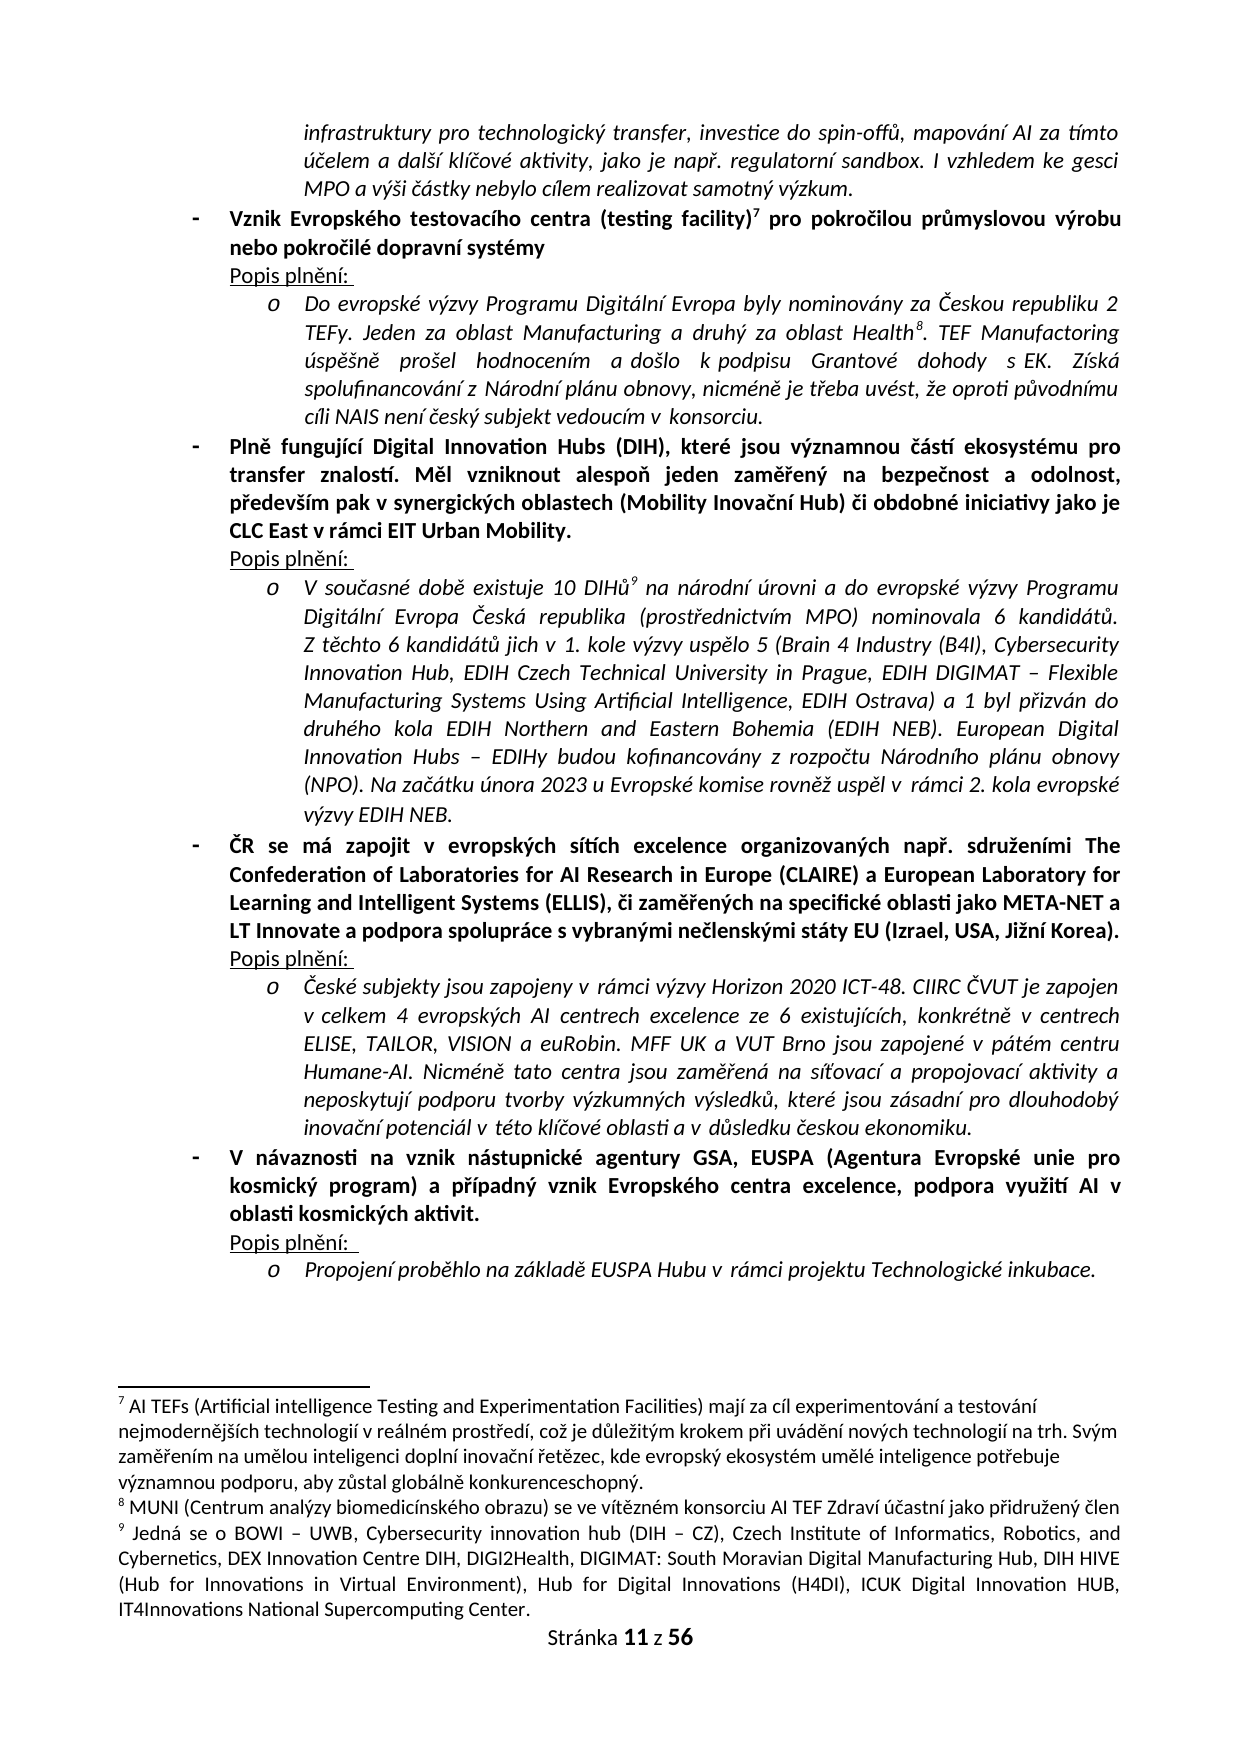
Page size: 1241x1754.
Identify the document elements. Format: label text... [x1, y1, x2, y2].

list Propojení proběhlo na základě EUSPA Hubu v rámci projektu Technologické inkubace. [267, 1256, 1122, 1285]
list Popis plnění: [229, 944, 1122, 972]
list Do evropské výzvy Programu Digitální Evropa byly nominovány za Českou republiku 2 TEFy. Jeden za oblast Manufacturing a druhý za oblast Health. TEF Manufactoring úspěšně prošel hodnocením a došlo k podpisu Grantové dohody s EK. Získá spolufinancování z Národní plánu obnovy, nicméně je třeba uvést, že oproti původnímu cíli NAIS není český subjekt vedoucím v konsorciu. [267, 289, 1122, 430]
list Vznik Evropského testovacího centra (testing facility) pro pokročilou průmyslovou výrobu nebo pokročilé dopravní systémy [192, 202, 1122, 261]
list Popis plnění: [229, 261, 1122, 289]
list V současné době existuje 10 DIHů na národní úrovni a do evropské výzvy Programu Digitální Evropa Česká republika (prostřednictvím MPO) nominovala 6 kandidátů. Z těchto 6 kandidátů jich v 1. kole výzvy uspělo 5 (Brain 4 Industry (B4I), Cybersecurity Innovation Hub, EDIH Czech Technical University in Prague, EDIH DIGIMAT – Flexible Manufacturing Systems Using Artificial Intelligence, EDIH Ostrava) a 1 byl přizván do druhého kola EDIH Northern and Eastern Bohemia (EDIH NEB). European Digital Innovation Hubs – EDIHy budou kofinancovány z rozpočtu Národního plánu obnovy (NPO). Na začátku února 2023 u Evropské komise rovněž uspěl v rámci 2. kola evropské výzvy EDIH NEB. [266, 573, 1122, 829]
list České subjekty jsou zapojeny v rámci výzvy Horizon 2020 ICT-48. CIIRC ČVUT je zapojen v celkem 4 evropských AI centrech excelence ze 6 existujících, konkrétně v centrech ELISE, TAILOR, VISION a euRobin. MFF UK a VUT Brno jsou zapojené v pátém centru Humane-AI. Nicméně tato centra jsou zaměřená na síťovací a propojovací aktivity a neposkytují podporu tvorby výzkumných výsledků, které jsou zásadní pro dlouhodobý inovační potenciál v této klíčové oblasti a v důsledku českou ekonomiku. [266, 972, 1122, 1141]
list Popis plnění: [229, 544, 1122, 573]
list V návaznosti na vznik nástupnické agentury GSA, EUSPA (Agentura Evropské unie pro kosmický program) a případný vznik Evropského centra excelence, podpora využití AI v oblasti kosmických aktivit. [192, 1141, 1122, 1228]
list ČR se má zapojit v evropských sítích excelence organizovaných např. sdruženími The Confederation of Laboratories for AI Research in Europe (CLAIRE) a European Laboratory for Learning and Intelligent Systems (ELLIS), či zaměřených na specifické oblasti jako META-NET a LT Innovate a podpora spolupráce s vybranými nečlenskými státy EU (Izrael, USA, Jižní Korea). [192, 829, 1122, 944]
list Plně fungující Digital Innovation Hubs (DIH), které jsou významnou částí ekosystému pro transfer znalostí. Měl vzniknout alespoň jeden zaměřený na bezpečnost a odolnost, především pak v synergických oblastech (Mobility Inovační Hub) či obdobné iniciativy jako je CLC East v rámci EIT Urban Mobility. [192, 430, 1122, 544]
list Popis plnění: [229, 1228, 1122, 1256]
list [303, 118, 1122, 202]
